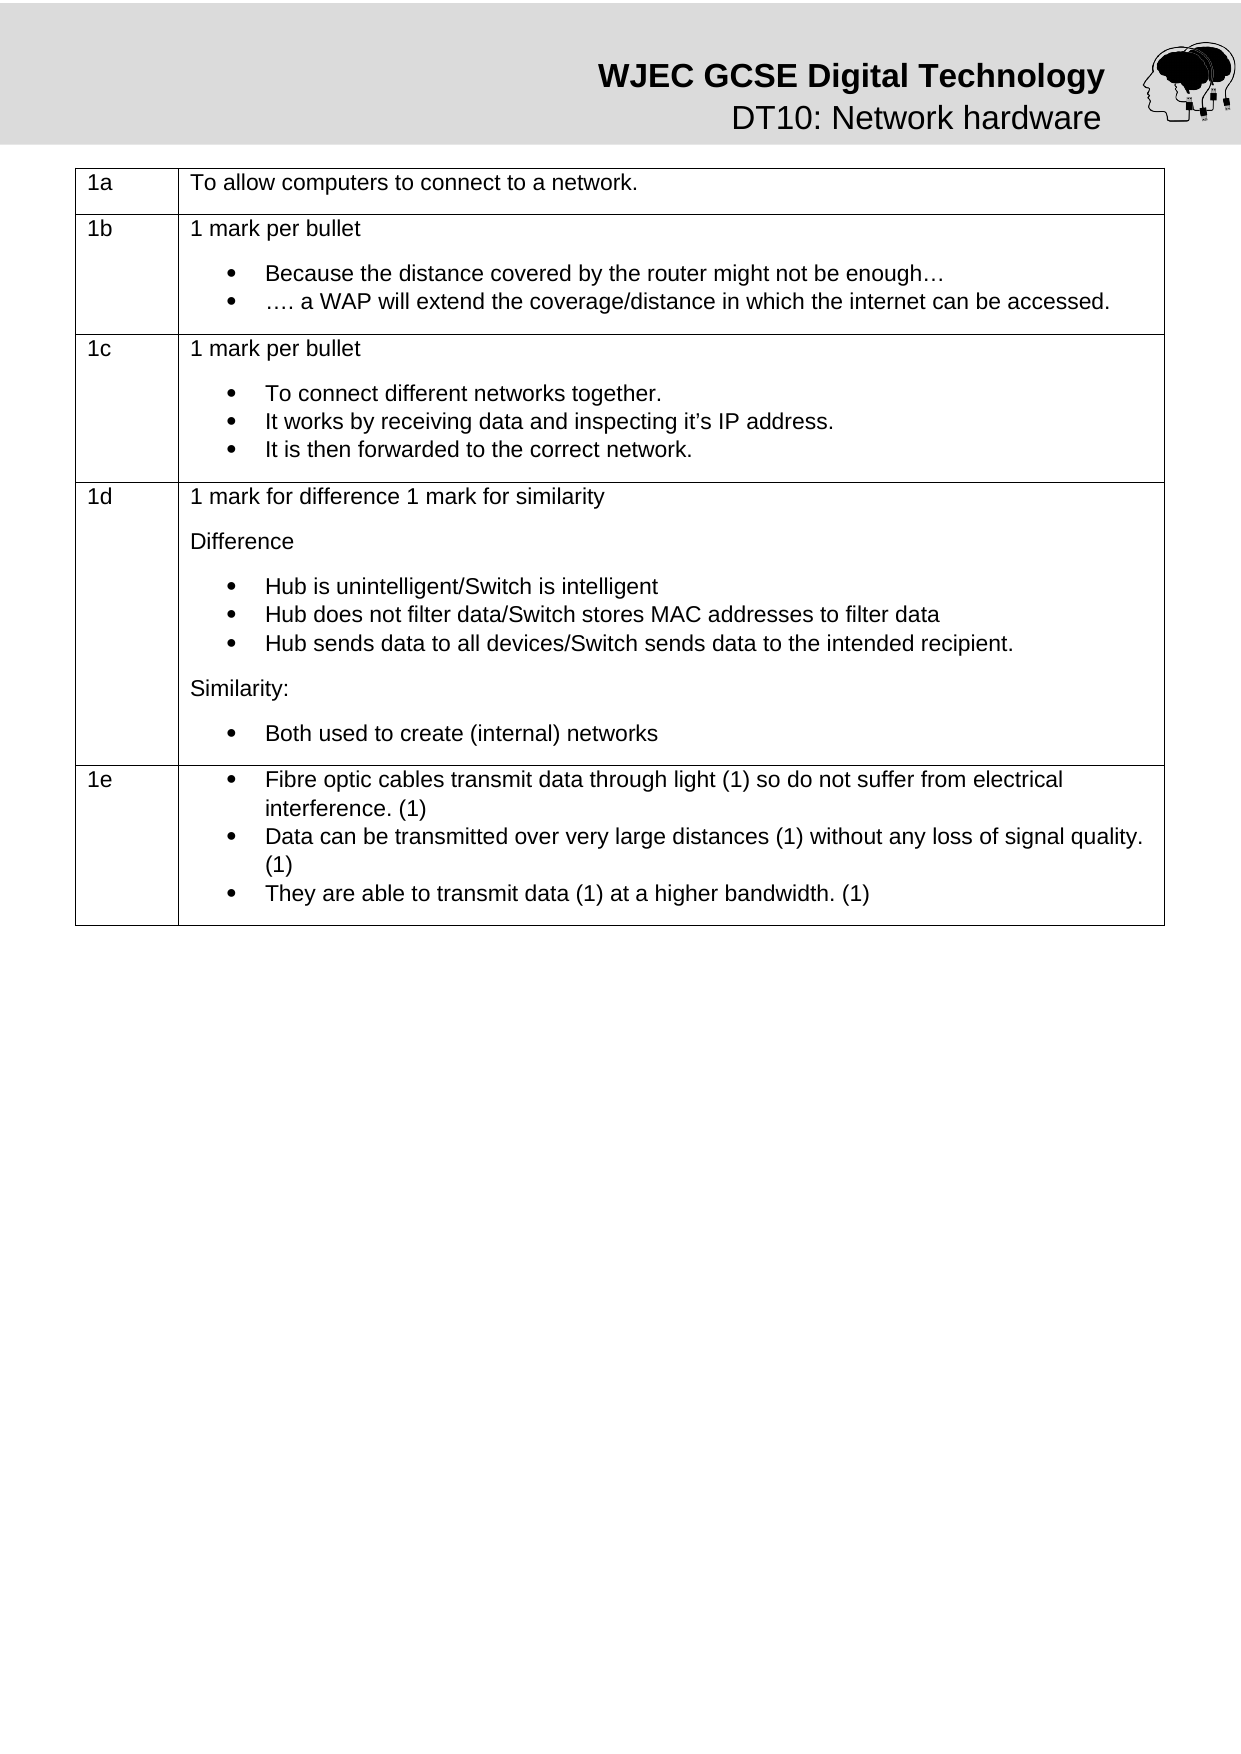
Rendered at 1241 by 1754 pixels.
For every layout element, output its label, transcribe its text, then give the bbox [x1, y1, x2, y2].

table_cell 1 mark per bullet To connect different networks together. It works by receiving data and inspecting it’s IP address. It is then forwarded to the correct network. [179, 335, 1164, 482]
table_cell 1e [76, 766, 178, 925]
table_cell Fibre optic cables transmit data through light (1) so do not suffer from electrical interference. (1) Data can be transmitted over very large distances (1) without any loss of signal quality. (1) They are able to transmit data (1) at a higher bandwidth. (1) [179, 766, 1164, 925]
table_cell 1d [76, 483, 178, 765]
table_cell 1c [76, 335, 178, 482]
picture [1137, 39, 1241, 137]
table_cell 1 mark per bullet Because the distance covered by the router might not be enough… …. a WAP will extend the coverage/distance in which the internet can be accessed. [179, 215, 1164, 333]
table_cell 1b [76, 215, 178, 333]
table_header 1a [76, 169, 178, 214]
table_header To allow computers to connect to a network. [179, 169, 1164, 214]
table_cell 1 mark for difference 1 mark for similarity Difference Hub is unintelligent/Switch is intelligent Hub does not filter data/Switch stores MAC addresses to filter data Hub sends data to all devices/Switch sends data to the intended recipient. Similarity: Both used to create (internal) networks [179, 483, 1164, 765]
